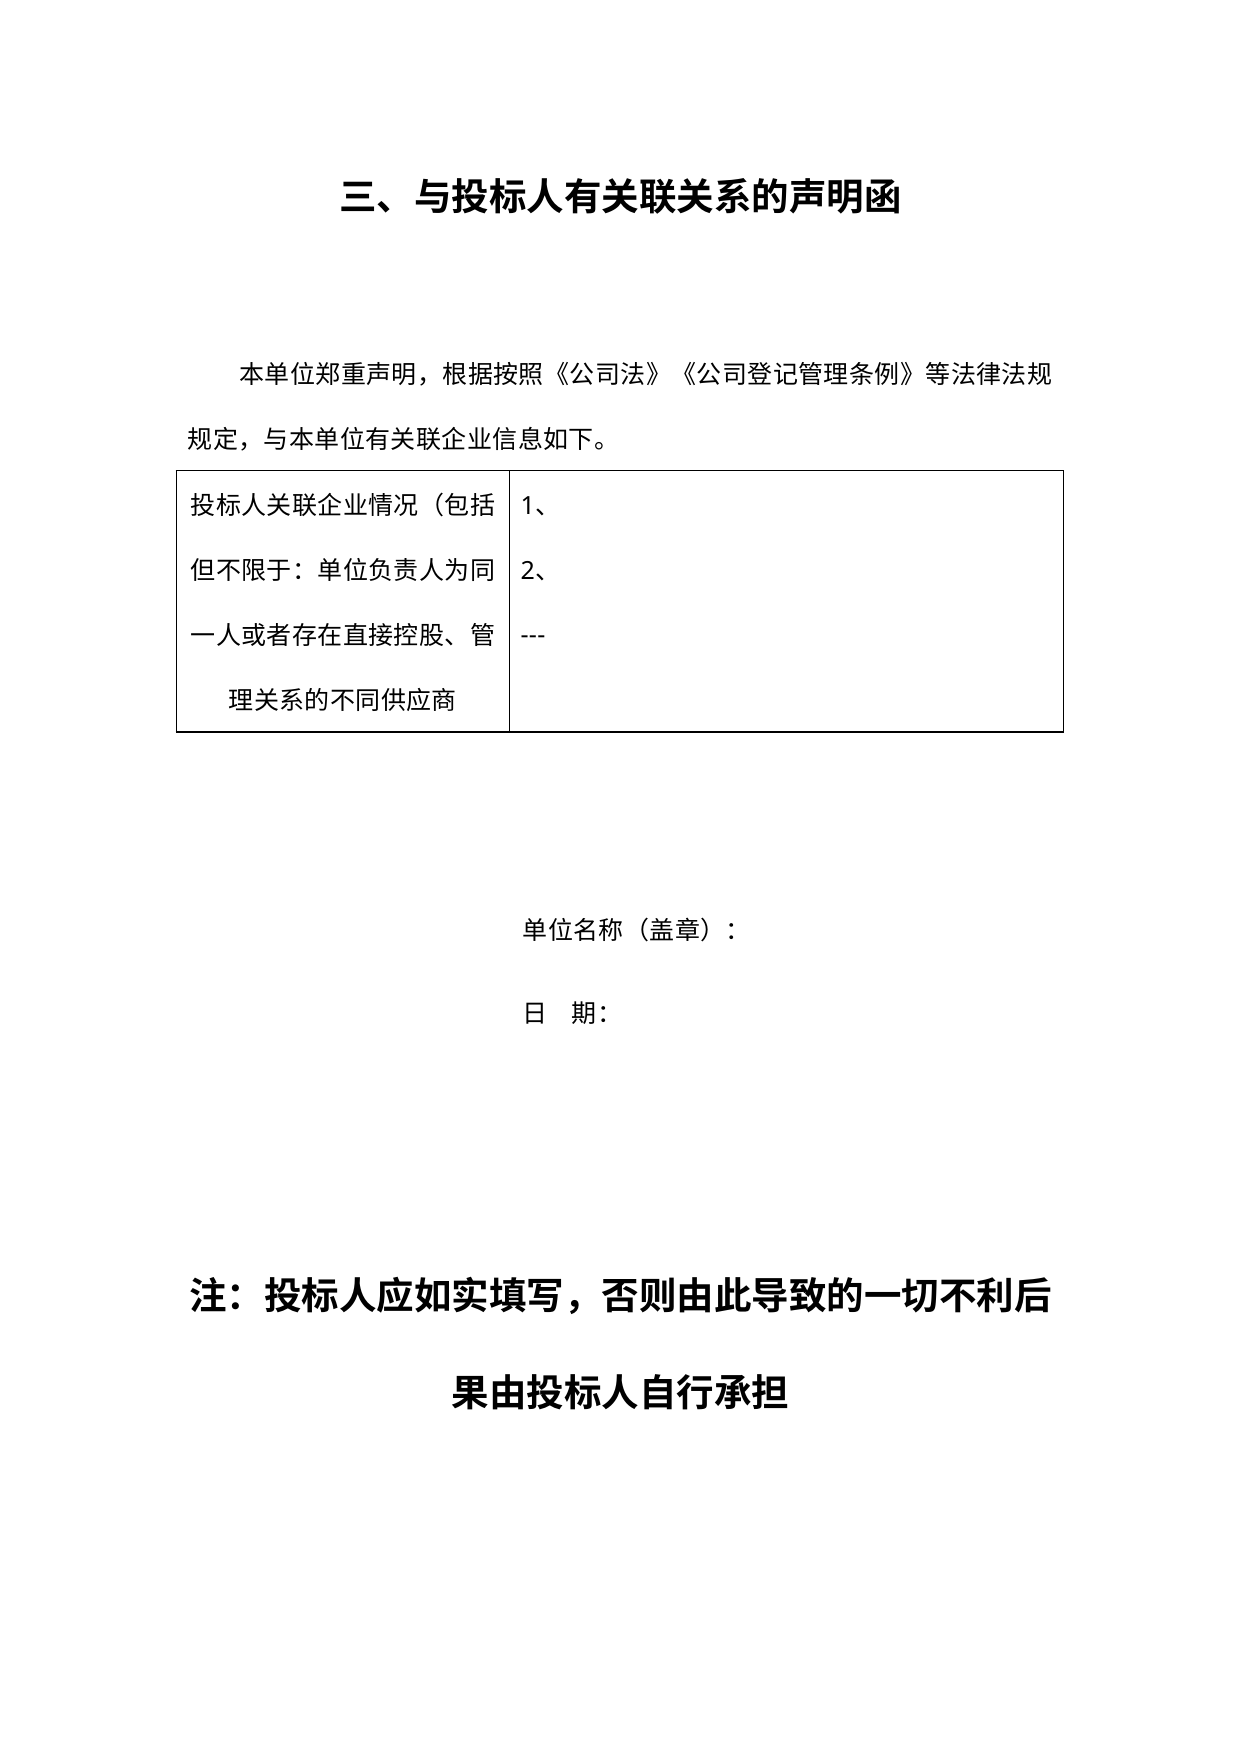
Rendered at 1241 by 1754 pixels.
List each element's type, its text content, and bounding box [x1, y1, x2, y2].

table_header 投标人关联企业情况（包括但不限于：单位负责人为同一人或者存在直接控股、管理关系的不同供应商 [177, 471, 509, 731]
text 本单位郑重声明，根据按照《公司法》《公司登记管理条例》等法律法规规定，与本单位有关联企业信息如下。 [187, 340, 1053, 470]
table_header 1、 2、 --- [510, 471, 1063, 731]
text 注：投标人应如实填写，否则由此导致的一切不利后果由投标人自行承担 [188, 1261, 1053, 1423]
text 日 期： [187, 979, 1053, 1044]
text 单位名称（盖章）： [187, 896, 1053, 961]
text 三、与投标人有关联关系的声明函 [187, 162, 1053, 227]
